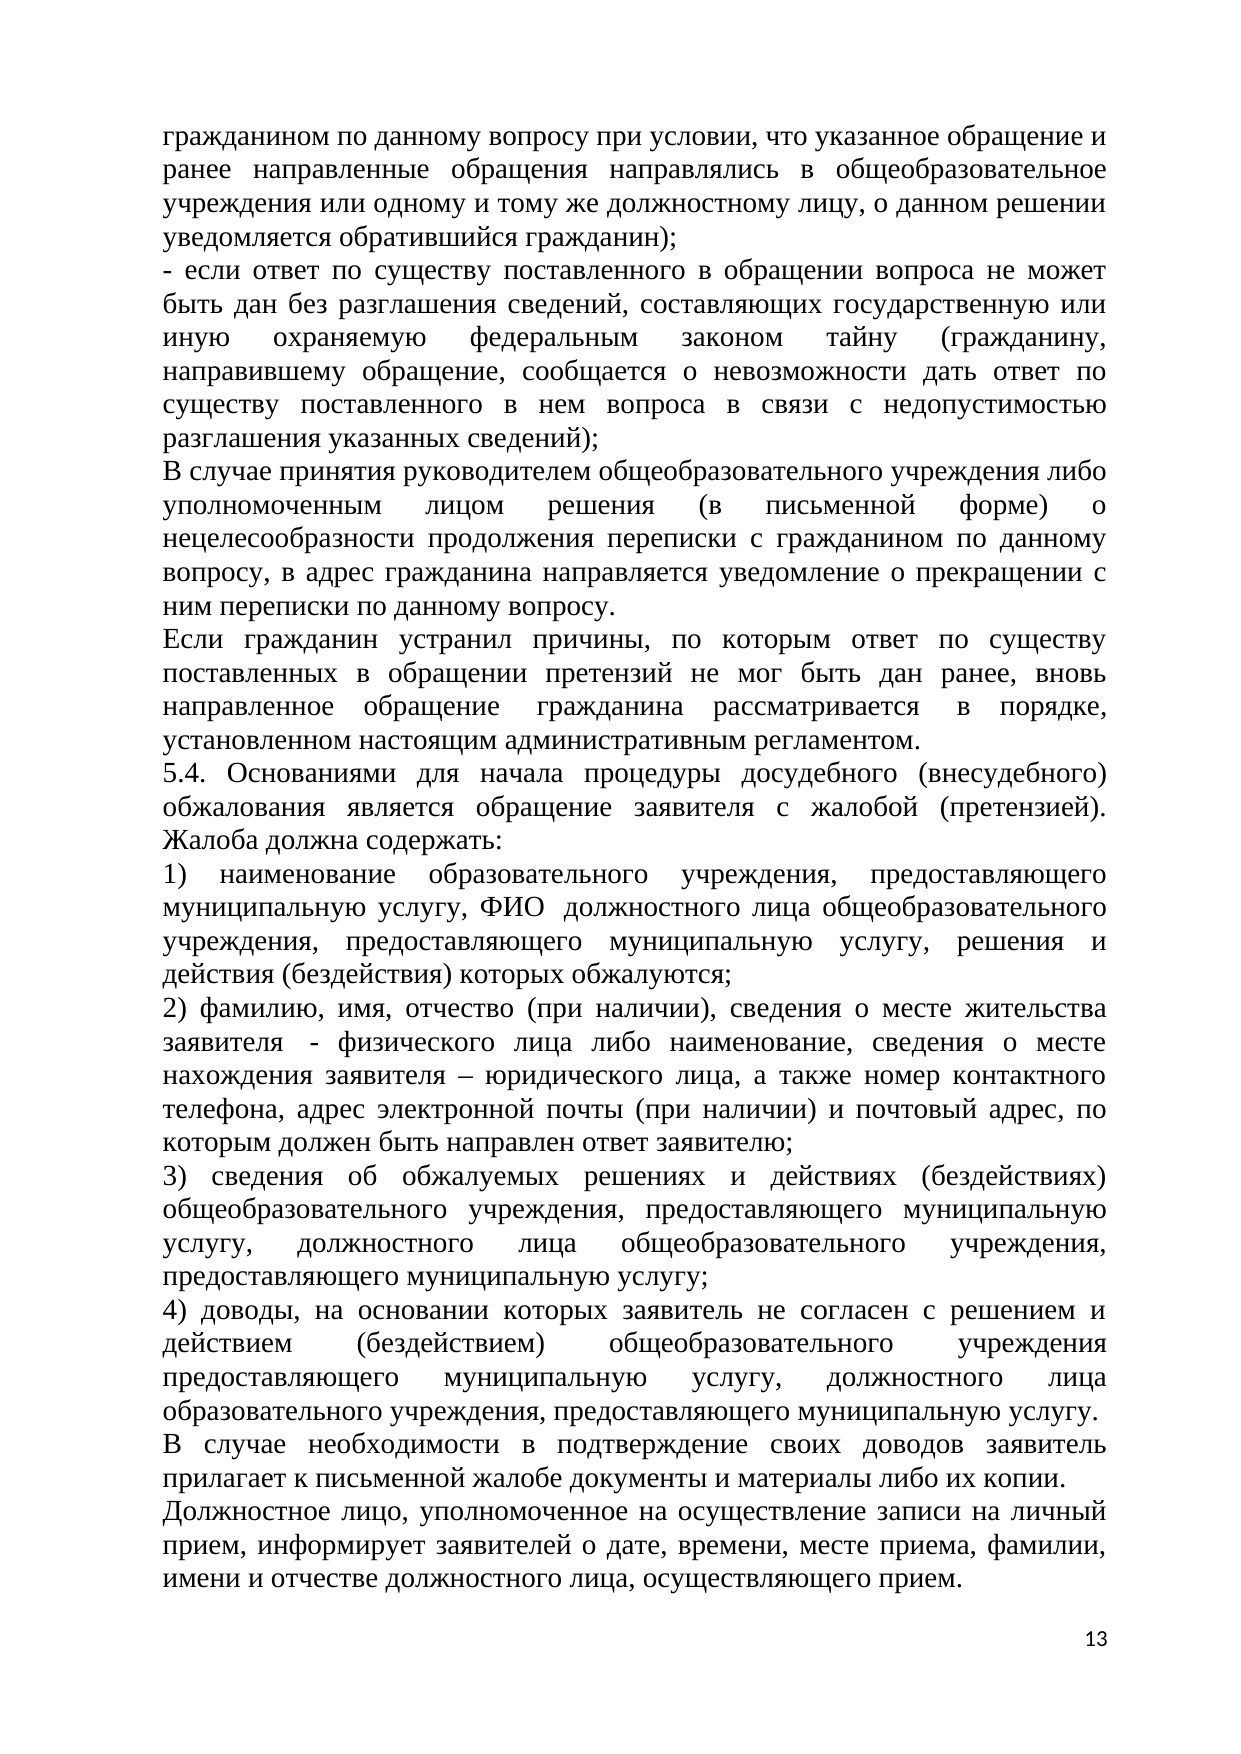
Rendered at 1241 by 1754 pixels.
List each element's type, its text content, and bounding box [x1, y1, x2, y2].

text 3) сведения об обжалуемых решениях и действиях (бездействиях) общеобразовательного учреждения, предоставляющего муниципальную услугу, должностного лица общеобразовательного учреждения, предоставляющего муниципальную услугу; [162, 1158, 1107, 1292]
text В случае необходимости в подтверждение своих доводов заявитель прилагает к письменной жалобе документы и материалы либо их копии. [162, 1426, 1107, 1493]
text - если ответ по существу поставленного в обращении вопроса не может быть дан без разглашения сведений, составляющих государственную или иную охраняемую федеральным законом тайну (гражданину, направившему обращение, сообщается о невозможности дать ответ по существу поставленного в нем вопроса в связи с недопустимостью разглашения указанных сведений); [162, 252, 1107, 453]
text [162, 118, 1107, 252]
text 2) фамилию, имя, отчество (при наличии), сведения о месте жительства заявителя - физического лица либо наименование, сведения о месте нахождения заявителя – юридического лица, а также номер контактного телефона, адрес электронной почты (при наличии) и почтовый адрес, по которым должен быть направлен ответ заявителю; [162, 990, 1107, 1158]
text В случае принятия руководителем общеобразовательного учреждения либо уполномоченным лицом решения (в письменной форме) о нецелесообразности продолжения переписки с гражданином по данному вопросу, в адрес гражданина направляется уведомление о прекращении с ним переписки по данному вопросу. [162, 453, 1107, 621]
text Должностное лицо, уполномоченное на осуществление записи на личный прием, информирует заявителей о дате, времени, месте приема, фамилии, имени и отчестве должностного лица, осуществляющего прием. [162, 1493, 1107, 1594]
text Если гражданин устранил причины, по которым ответ по существу поставленных в обращении претензий не мог быть дан ранее, вновь направленное обращение гражданина рассматривается в порядке, установленном настоящим административным регламентом. [162, 621, 1107, 755]
text 1) наименование образовательного учреждения, предоставляющего муниципальную услугу, ФИО должностного лица общеобразовательного учреждения, предоставляющего муниципальную услугу, решения и действия (бездействия) которых обжалуются; [162, 856, 1107, 990]
text 5.4. Основаниями для начала процедуры досудебного (внесудебного) обжалования является обращение заявителя с жалобой (претензией). Жалоба должна содержать: [162, 755, 1107, 856]
text 4) доводы, на основании которых заявитель не согласен с решением и действием (бездействием) общеобразовательного учреждения предоставляющего муниципальную услугу, должностного лица образовательного учреждения, предоставляющего муниципальную услугу. [162, 1292, 1107, 1426]
